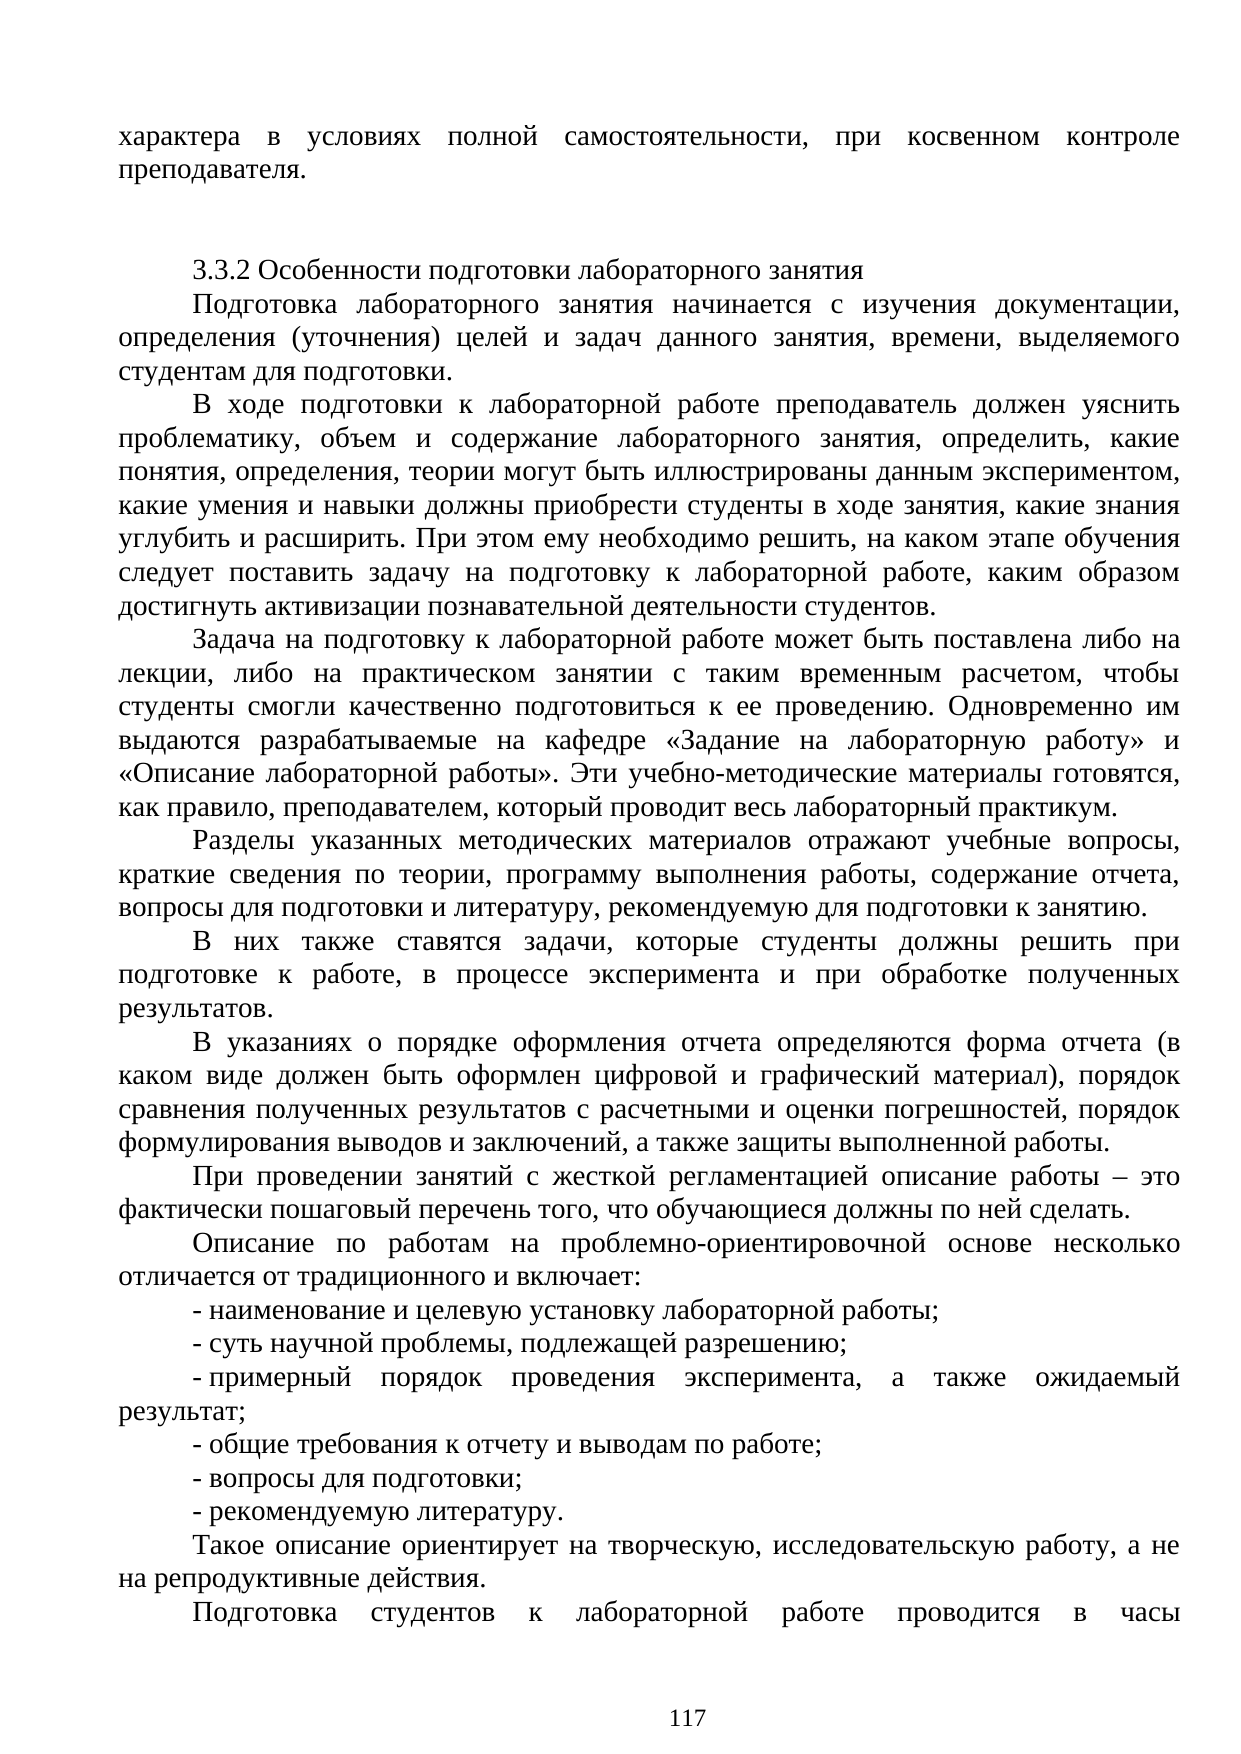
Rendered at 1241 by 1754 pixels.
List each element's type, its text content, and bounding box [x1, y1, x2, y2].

text - суть научной проблемы, подлежащей разрешению; [118, 1326, 1181, 1359]
text Задача на подготовку к лабораторной работе может быть поставлена либо на лекции, либо на практическом занятии с таким временным расчетом, чтобы студенты смогли качественно подготовиться к ее проведению. Одновременно им выдаются разрабатываемые на кафедре «Задание на лабораторную работу» и «Описание лабораторной работы». Эти учебно-методические материалы готовятся, как правило, преподавателем, который проводит весь лабораторный практикум. [118, 621, 1181, 822]
text - примерный порядок проведения эксперимента, а также ожидаемый результат; [118, 1359, 1181, 1426]
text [118, 1594, 1181, 1627]
text В них также ставятся задачи, которые студенты должны решить при подготовке к работе, в процессе эксперимента и при обработке полученных результатов. [118, 923, 1181, 1024]
text Описание по работам на проблемно-ориентировочной основе несколько отличается от традиционного и включает: [118, 1225, 1181, 1292]
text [118, 118, 1181, 185]
text - наименование и целевую установку лабораторной работы; [118, 1292, 1181, 1326]
text В указаниях о порядке оформления отчета определяются форма отчета (в каком виде должен быть оформлен цифровой и графический материал), порядок сравнения полученных результатов с расчетными и оценки погрешностей, порядок формулирования выводов и заключений, а также защиты выполненной работы. [118, 1024, 1181, 1158]
text При проведении занятий с жесткой регламентацией описание работы – это фактически пошаговый перечень того, что обучающиеся должны по ней сделать. [118, 1158, 1181, 1225]
text Разделы указанных методических материалов отражают учебные вопросы, краткие сведения по теории, программу выполнения работы, содержание отчета, вопросы для подготовки и литературу, рекомендуемую для подготовки к занятию. [118, 822, 1181, 923]
text 3.3.2 Особенности подготовки лабораторного занятия [118, 252, 1181, 286]
text В ходе подготовки к лабораторной работе преподаватель должен уяснить проблематику, объем и содержание лабораторного занятия, определить, какие понятия, определения, теории могут быть иллюстрированы данным экспериментом, какие умения и навыки должны приобрести студенты в ходе занятия, какие знания углубить и расширить. При этом ему необходимо решить, на каком этапе обучения следует поставить задачу на подготовку к лабораторной работе, каким образом достигнуть активизации познавательной деятельности студентов. [118, 386, 1181, 621]
text - вопросы для подготовки; [118, 1460, 1181, 1493]
text Подготовка лабораторного занятия начинается с изучения документации, определения (уточнения) целей и задач данного занятия, времени, выделяемого студентам для подготовки. [118, 286, 1181, 386]
text - общие требования к отчету и выводам по работе; [118, 1426, 1181, 1460]
text Такое описание ориентирует на творческую, исследовательскую работу, а не на репродуктивные действия. [118, 1527, 1181, 1594]
text - рекомендуемую литературу. [118, 1493, 1181, 1527]
